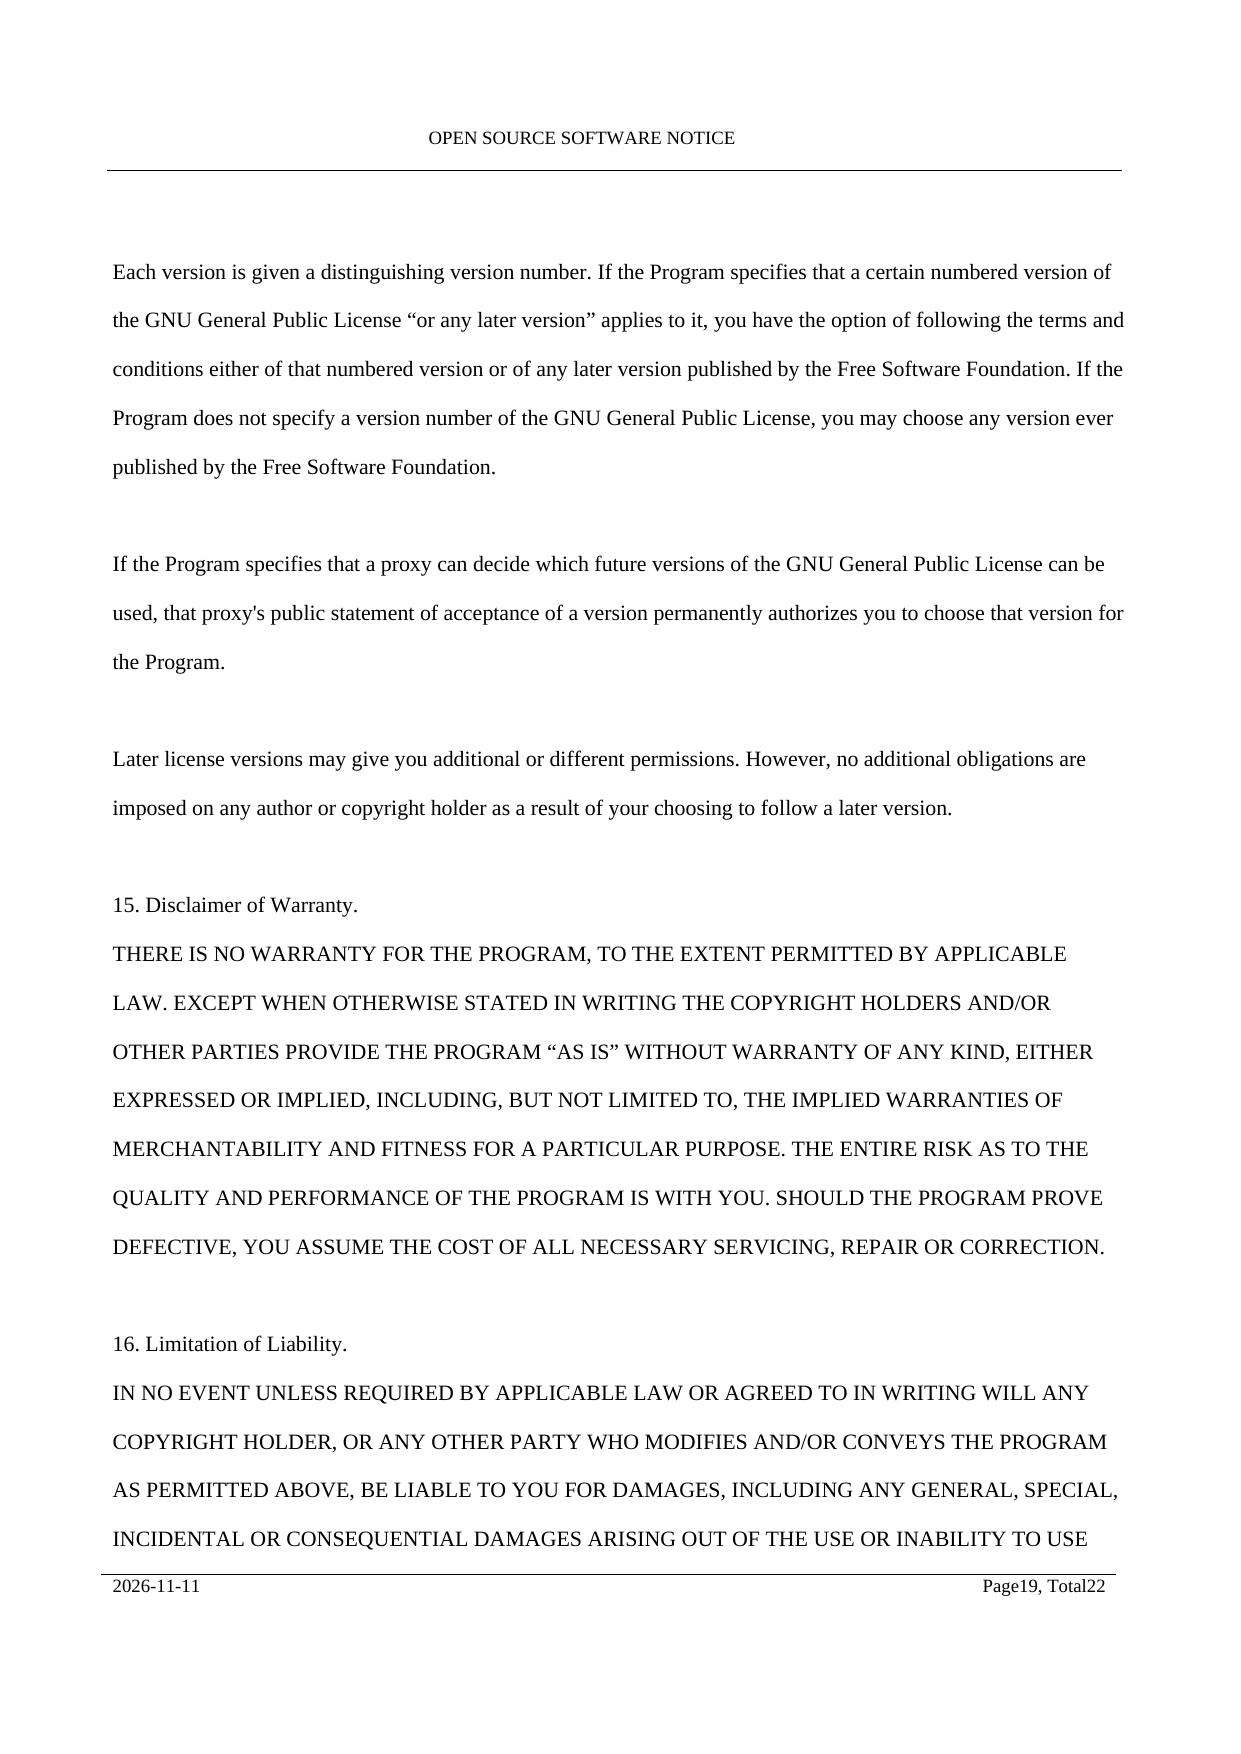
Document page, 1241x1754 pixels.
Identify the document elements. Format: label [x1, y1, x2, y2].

text [112, 206, 1128, 1555]
